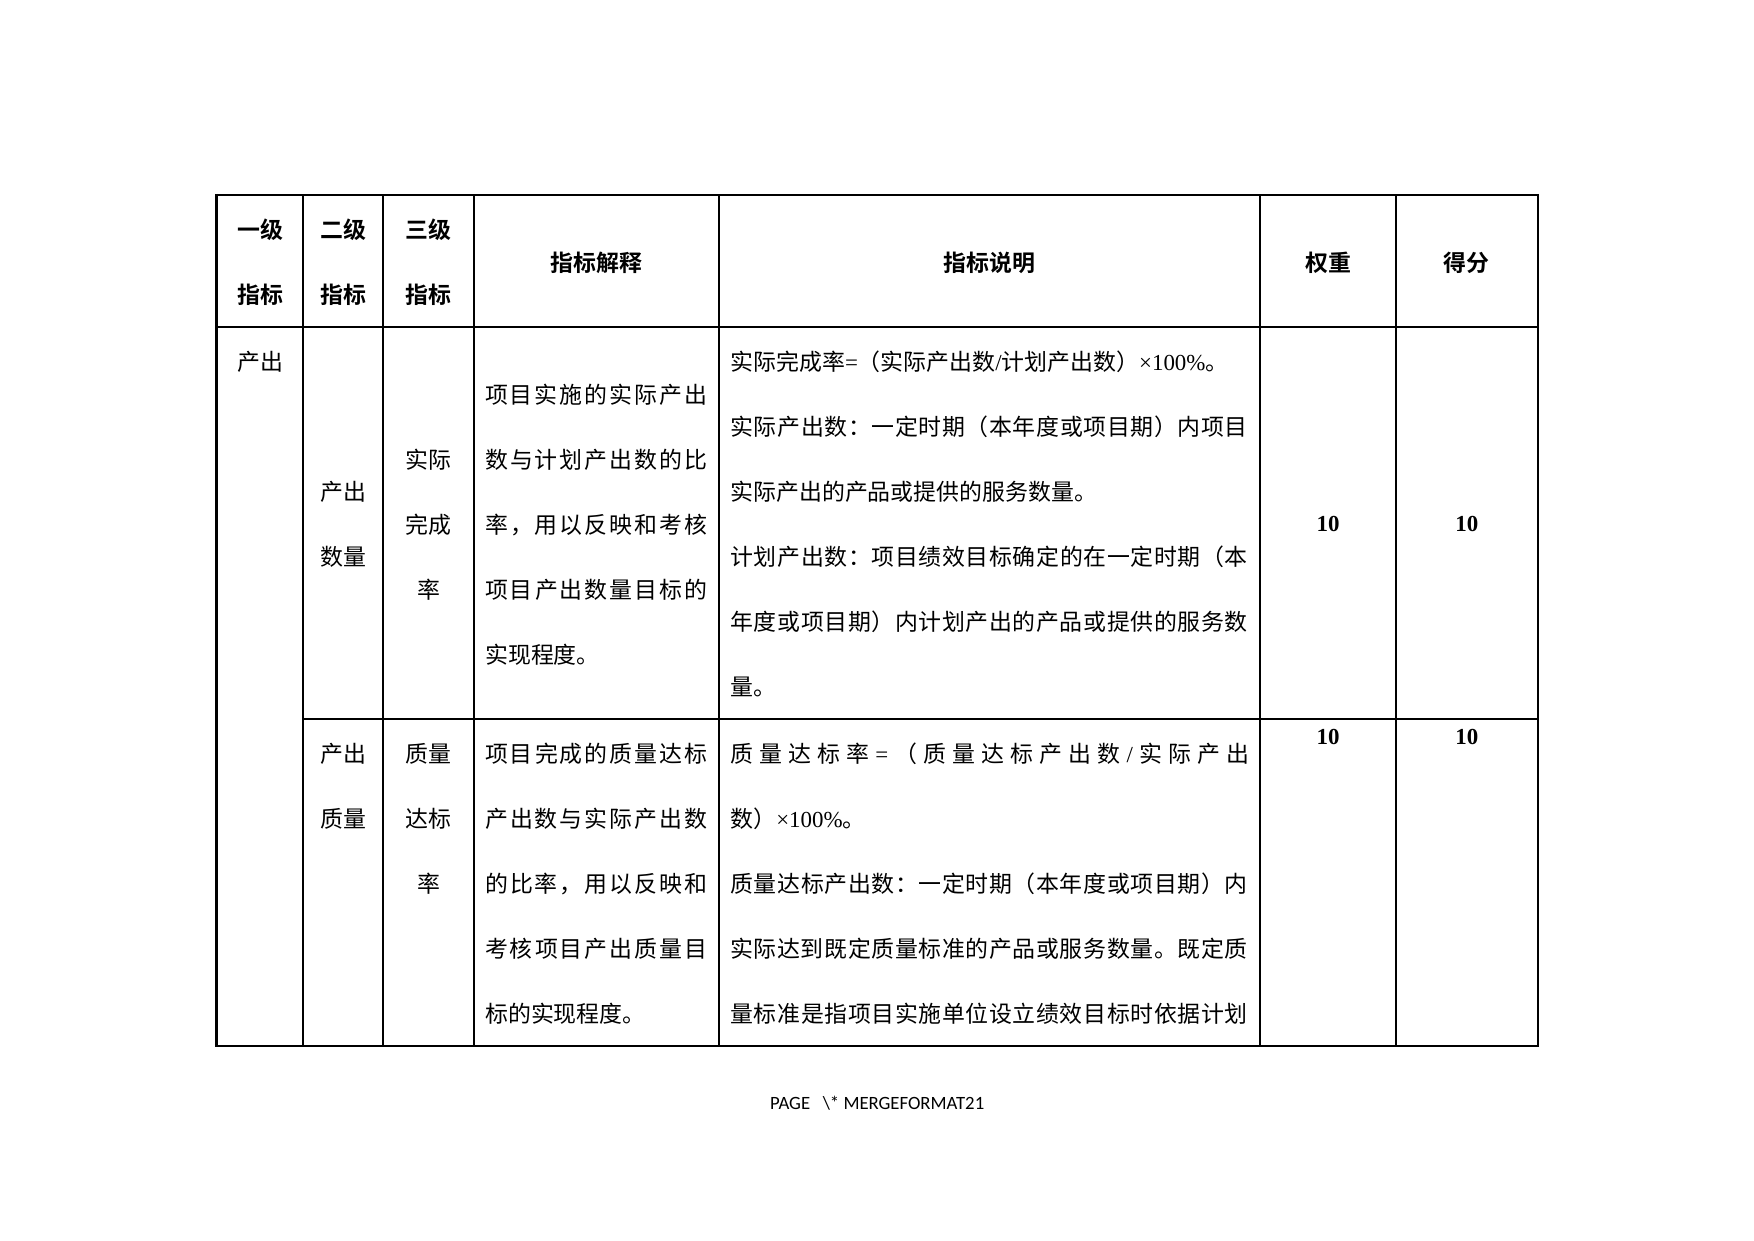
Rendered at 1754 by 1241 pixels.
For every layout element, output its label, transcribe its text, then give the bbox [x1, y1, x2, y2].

table_header 指标说明 [720, 196, 1259, 326]
table_cell 产出质量 [304, 720, 382, 1045]
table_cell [720, 720, 1259, 1045]
table_header 二级指标 [304, 196, 382, 326]
table_cell 10 [1397, 328, 1537, 718]
table_header 指标解释 [475, 196, 718, 326]
table_cell 项目实施的实际产出数与计划产出数的比率，用以反映和考核项目产出数量目标的实现程度。 [475, 328, 718, 718]
table_header 得分 [1397, 196, 1537, 326]
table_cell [475, 720, 718, 1045]
table_cell 产出数量 [304, 328, 382, 718]
table_cell 10 [1397, 720, 1537, 1045]
table_cell 10 [1261, 328, 1395, 718]
table_header 一级指标 [218, 196, 302, 326]
table_cell 10 [1261, 720, 1395, 1045]
table_cell 实际完成率 [384, 328, 473, 718]
table_header 三级指标 [384, 196, 473, 326]
table_cell 实际完成率=（实际产出数/计划产出数）×100%。 实际产出数：一定时期（本年度或项目期）内项目实际产出的产品或提供的服务数量。 计划产出数：项目绩效目标确定的在一定时期（本年度或项目期）内计划产出的产品或提供的服务数量。 [720, 328, 1259, 718]
table_header 权重 [1261, 196, 1395, 326]
table_cell 质量达标率 [384, 720, 473, 1045]
table_cell 产出 [218, 328, 302, 1045]
